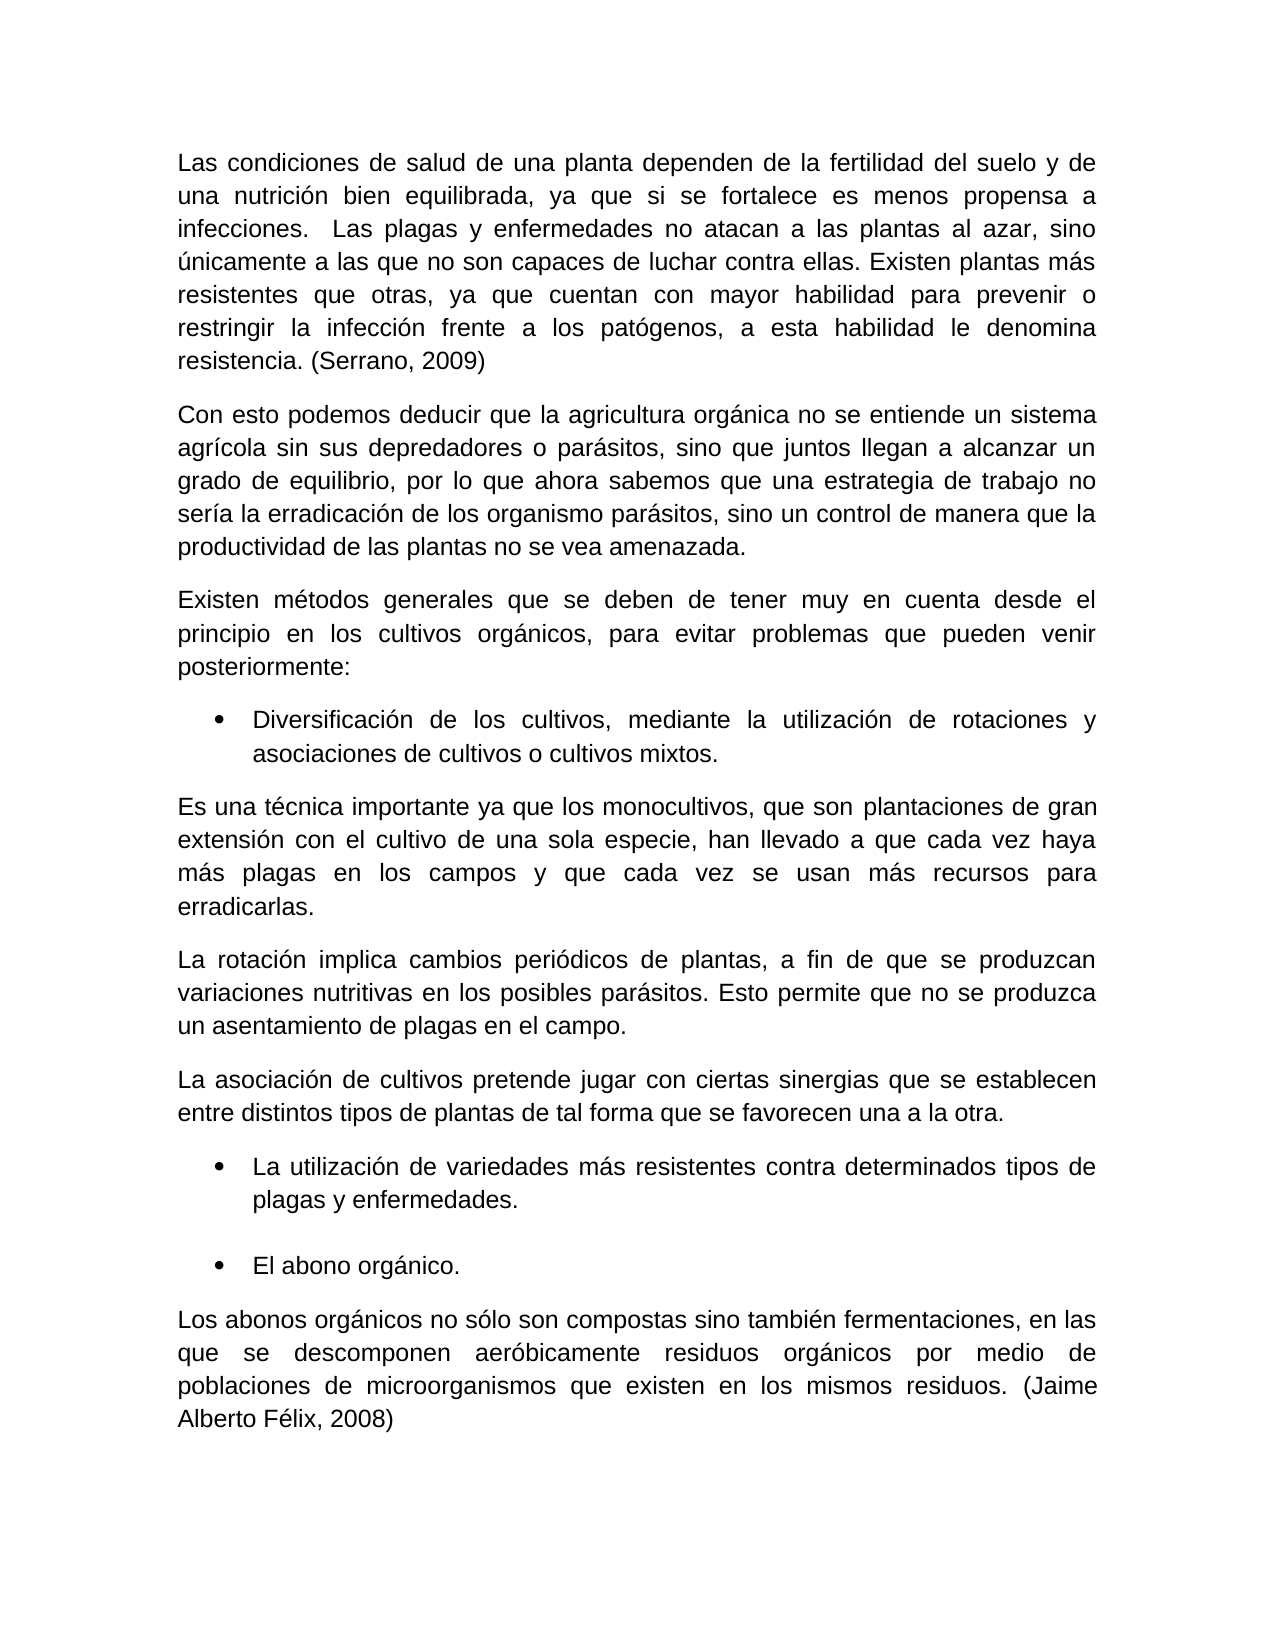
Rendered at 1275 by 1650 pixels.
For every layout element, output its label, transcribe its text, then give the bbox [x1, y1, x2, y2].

text La rotación implica cambios periódicos de plantas, a fin de que se produzcan variaciones nutritivas en los posibles parásitos. Esto permite que no se produzca un asentamiento de plagas en el campo. [177, 945, 1098, 1040]
text Con esto podemos deducir que la agricultura orgánica no se entiende un sistema agrícola sin sus depredadores o parásitos, sino que juntos llegan a alcanzar un grado de equilibrio, por lo que ahora sabemos que una estrategia de trabajo no sería la erradicación de los organismo parásitos, sino un control de manera que la productividad de las plantas no se vea amenazada. [177, 399, 1098, 560]
text Los abonos orgánicos no sólo son compostas sino también fermentaciones, en las que se descomponen aeróbicamente residuos orgánicos por medio de poblaciones de microorganismos que existen en los mismos residuos. [177, 1305, 1098, 1433]
text Existen métodos generales que se deben de tener muy en cuenta desde el principio en los cultivos orgánicos, para evitar problemas que pueden venir posteriormente: [177, 586, 1098, 680]
list Diversificación de los cultivos, mediante la utilización de rotaciones y asociaciones de cultivos o cultivos mixtos. [215, 705, 1098, 767]
text La asociación de cultivos pretende jugar con ciertas sinergias que se establecen entre distintos tipos de plantas de tal forma que se favorecen una a la otra. [177, 1065, 1098, 1127]
text Es una técnica importante ya que los monocultivos, que son plantaciones de gran extensión con el cultivo de una sola especie, han llevado a que cada vez haya más plagas en los campos y que cada vez se usan más recursos para erradicarlas. [177, 792, 1098, 920]
list La utilización de variedades más resistentes contra determinados tipos de plagas y enfermedades. [215, 1152, 1098, 1214]
list El abono orgánico. [215, 1251, 1098, 1280]
text Las condiciones de salud de una planta dependen de la fertilidad del suelo y de una nutrición bien equilibrada, ya que si se fortalece es menos propensa a infecciones. Las plagas y enfermedades no atacan a las plantas al azar, sino únicamente a las que no son capaces de luchar contra ellas. Existen plantas más resistentes que otras, ya que cuentan con mayor habilidad para prevenir o restringir la infección frente a los patógenos, a esta habilidad le denomina resistencia. [177, 148, 1098, 374]
